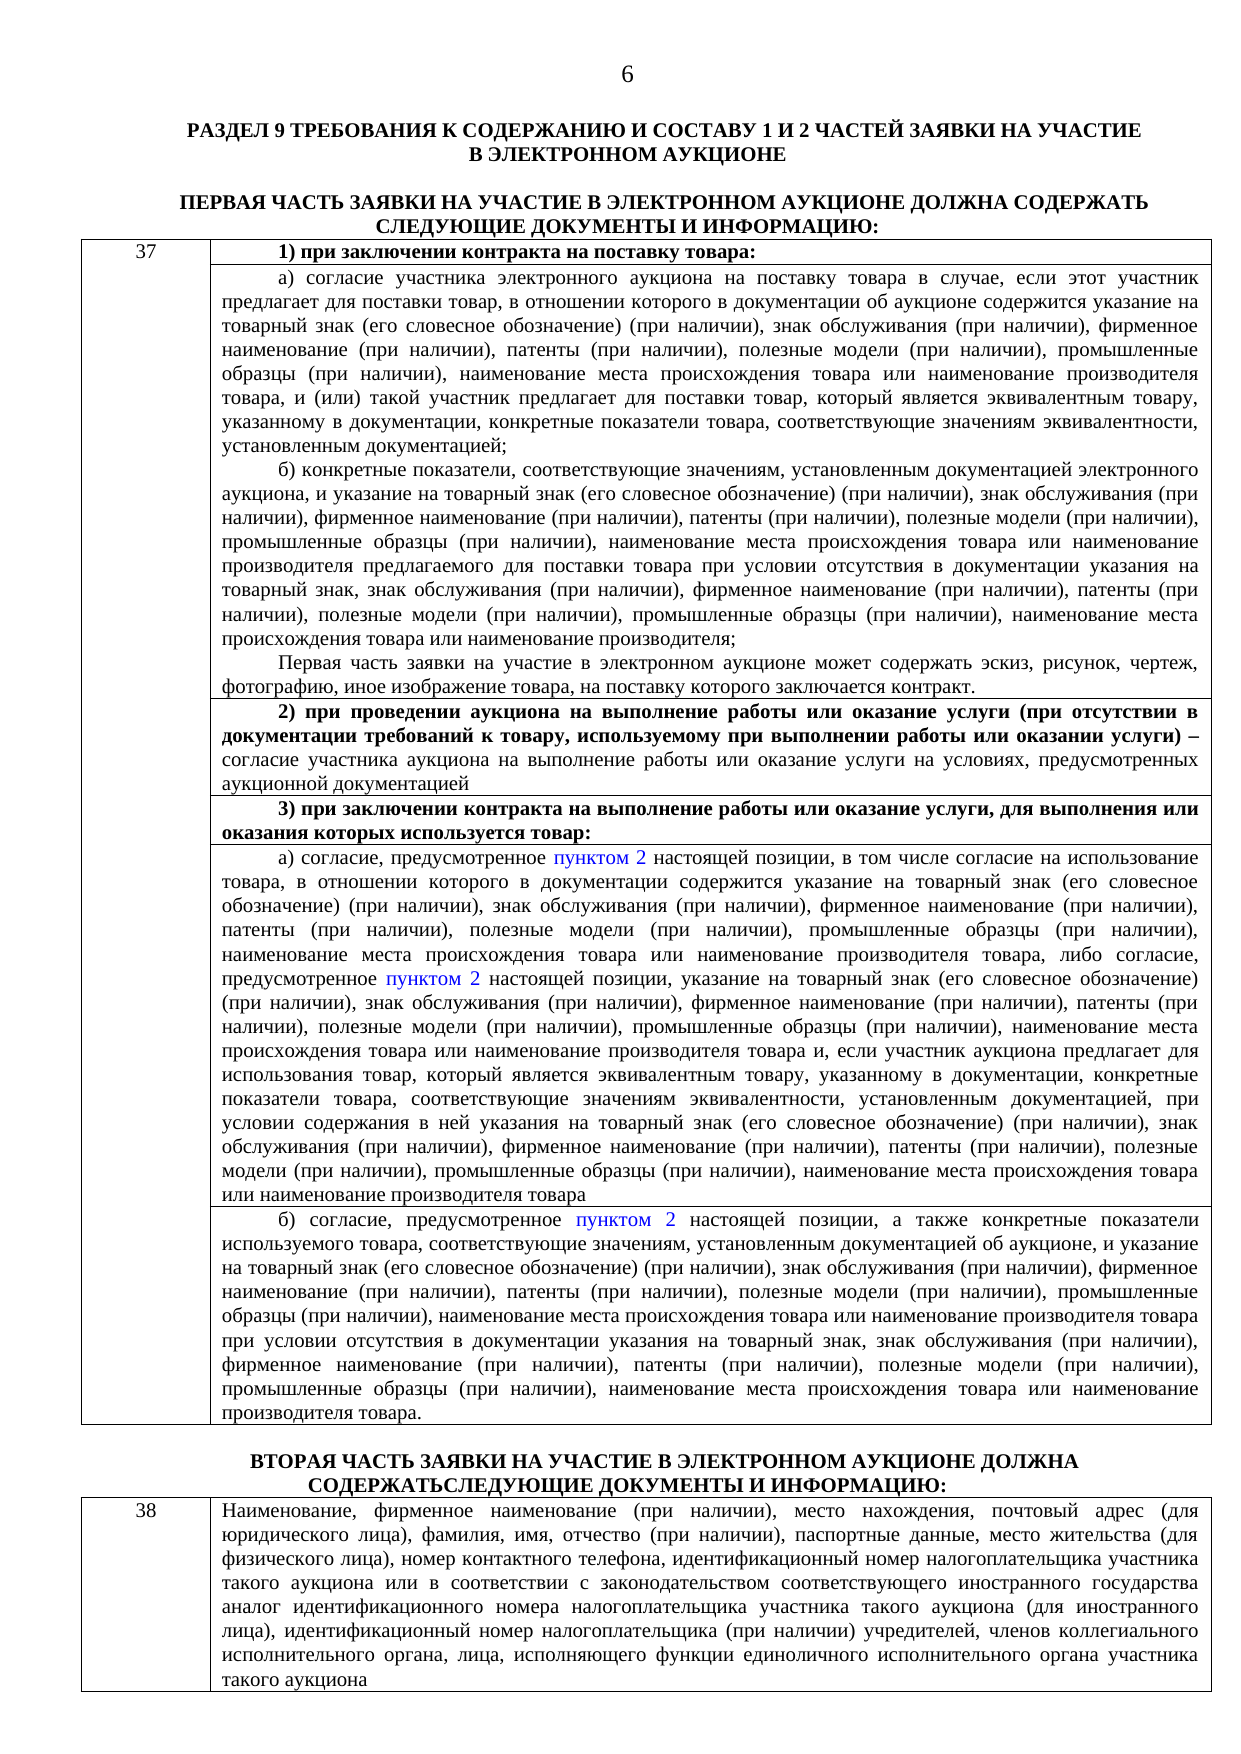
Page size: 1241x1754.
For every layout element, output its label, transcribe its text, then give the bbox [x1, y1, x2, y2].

table_header 1) при заключении контракта на поставку товара: [211, 240, 1211, 263]
text ВТОРАЯ ЧАСТЬ ЗАЯВКИ НА УЧАСТИЕ В ЭЛЕКТРОННОМ АУКЦИОНЕ ДОЛЖНА СОДЕРЖАТЬСЛЕДУЮЩИЕ ДОКУМЕНТЫ И ИНФОРМАЦИЮ: [103, 1449, 1152, 1497]
table_header 37 [82, 240, 210, 1424]
table_cell а) согласие, предусмотренное пунктом 2 настоящей позиции, в том числе согласие на использование товара, в отношении которого в документации содержится указание на товарный знак (его словесное обозначение) (при наличии), знак обслуживания (при наличии), фирменное наименование (при наличии), патенты (при наличии), полезные модели (при наличии), промышленные образцы (при наличии), наименование места происхождения товара или наименование производителя товара, либо согласие, предусмотренное пунктом 2 настоящей позиции, указание на товарный знак (его словесное обозначение) (при наличии), знак обслуживания (при наличии), фирменное наименование (при наличии), патенты (при наличии), полезные модели (при наличии), промышленные образцы (при наличии), наименование места происхождения товара или наименование производителя товара и, если участник аукциона предлагает для использования товар, который является эквивалентным товару, указанному в документации, конкретные показатели товара, соответствующие значениям эквивалентности, установленным документацией, при условии содержания в ней указания на товарный знак (его словесное обозначение) (при наличии), знак обслуживания (при наличии), фирменное наименование (при наличии), патенты (при наличии), полезные модели (при наличии), промышленные образцы (при наличии), наименование места происхождения товара или наименование производителя товара [211, 845, 1211, 1206]
table_cell 2) при проведении аукциона на выполнение работы или оказание услуги (при отсутствии в документации требований к товару, используемому при выполнении работы или оказании услуги) – согласие участника аукциона на выполнение работы или оказание услуги на условиях, предусмотренных аукционной документацией [211, 699, 1211, 795]
table_cell б) согласие, предусмотренное пунктом 2 настоящей позиции, а также конкретные показатели используемого товара, соответствующие значениям, установленным документацией об аукционе, и указание на товарный знак (его словесное обозначение) (при наличии), знак обслуживания (при наличии), фирменное наименование (при наличии), патенты (при наличии), полезные модели (при наличии), промышленные образцы (при наличии), наименование места происхождения товара или наименование производителя товара при условии отсутствия в документации указания на товарный знак, знак обслуживания (при наличии), фирменное наименование (при наличии), патенты (при наличии), полезные модели (при наличии), промышленные образцы (при наличии), наименование места происхождения товара или наименование производителя товара. [211, 1207, 1211, 1424]
text РАЗДЕЛ 9 ТРЕБОВАНИЯ К СОДЕРЖАНИЮ И СОСТАВУ 1 И 2 ЧАСТЕЙ ЗАЯВКИ НА УЧАСТИЕ В ЭЛЕКТРОННОМ АУКЦИОНЕ [103, 118, 1152, 166]
table_header 38 [82, 1498, 210, 1691]
table_cell 3) при заключении контракта на выполнение работы или оказание услуги, для выполнения или оказания которых используется товар: [211, 796, 1211, 844]
table_cell а) согласие участника электронного аукциона на поставку товара в случае, если этот участник предлагает для поставки товар, в отношении которого в документации об аукционе содержится указание на товарный знак (его словесное обозначение) (при наличии), знак обслуживания (при наличии), фирменное наименование (при наличии), патенты (при наличии), полезные модели (при наличии), промышленные образцы (при наличии), наименование места происхождения товара или наименование производителя товара, и (или) такой участник предлагает для поставки товар, который является эквивалентным товару, указанному в документации, конкретные показатели товара, соответствующие значениям эквивалентности, установленным документацией; б) конкретные показатели, соответствующие значениям, установленным документацией электронного аукциона, и указание на товарный знак (его словесное обозначение) (при наличии), знак обслуживания (при наличии), фирменное наименование (при наличии), патенты (при наличии), полезные модели (при наличии), промышленные образцы (при наличии), наименование места происхождения товара или наименование производителя предлагаемого для поставки товара при условии отсутствия в документации указания на товарный знак, знак обслуживания (при наличии), фирменное наименование (при наличии), патенты (при наличии), полезные модели (при наличии), промышленные образцы (при наличии), наименование места происхождения товара или наименование производителя; Первая часть заявки на участие в электронном аукционе может содержать эскиз, рисунок, чертеж, фотографию, иное изображение товара, на поставку которого заключается контракт. [211, 265, 1211, 698]
text ПЕРВАЯ ЧАСТЬ ЗАЯВКИ НА УЧАСТИЕ В ЭЛЕКТРОННОМ АУКЦИОНЕ ДОЛЖНА СОДЕРЖАТЬ СЛЕДУЮЩИЕ ДОКУМЕНТЫ И ИНФОРМАЦИЮ: [103, 190, 1152, 238]
table_header Наименование, фирменное наименование (при наличии), место нахождения, почтовый адрес (для юридического лица), фамилия, имя, отчество (при наличии), паспортные данные, место жительства (для физического лица), номер контактного телефона, идентификационный номер налогоплательщика участника такого аукциона или в соответствии с законодательством соответствующего иностранного государства аналог идентификационного номера налогоплательщика участника такого аукциона (для иностранного лица), идентификационный номер налогоплательщика (при наличии) учредителей, членов коллегиального исполнительного органа, лица, исполняющего функции единоличного исполнительного органа участника такого аукциона [211, 1498, 1211, 1691]
